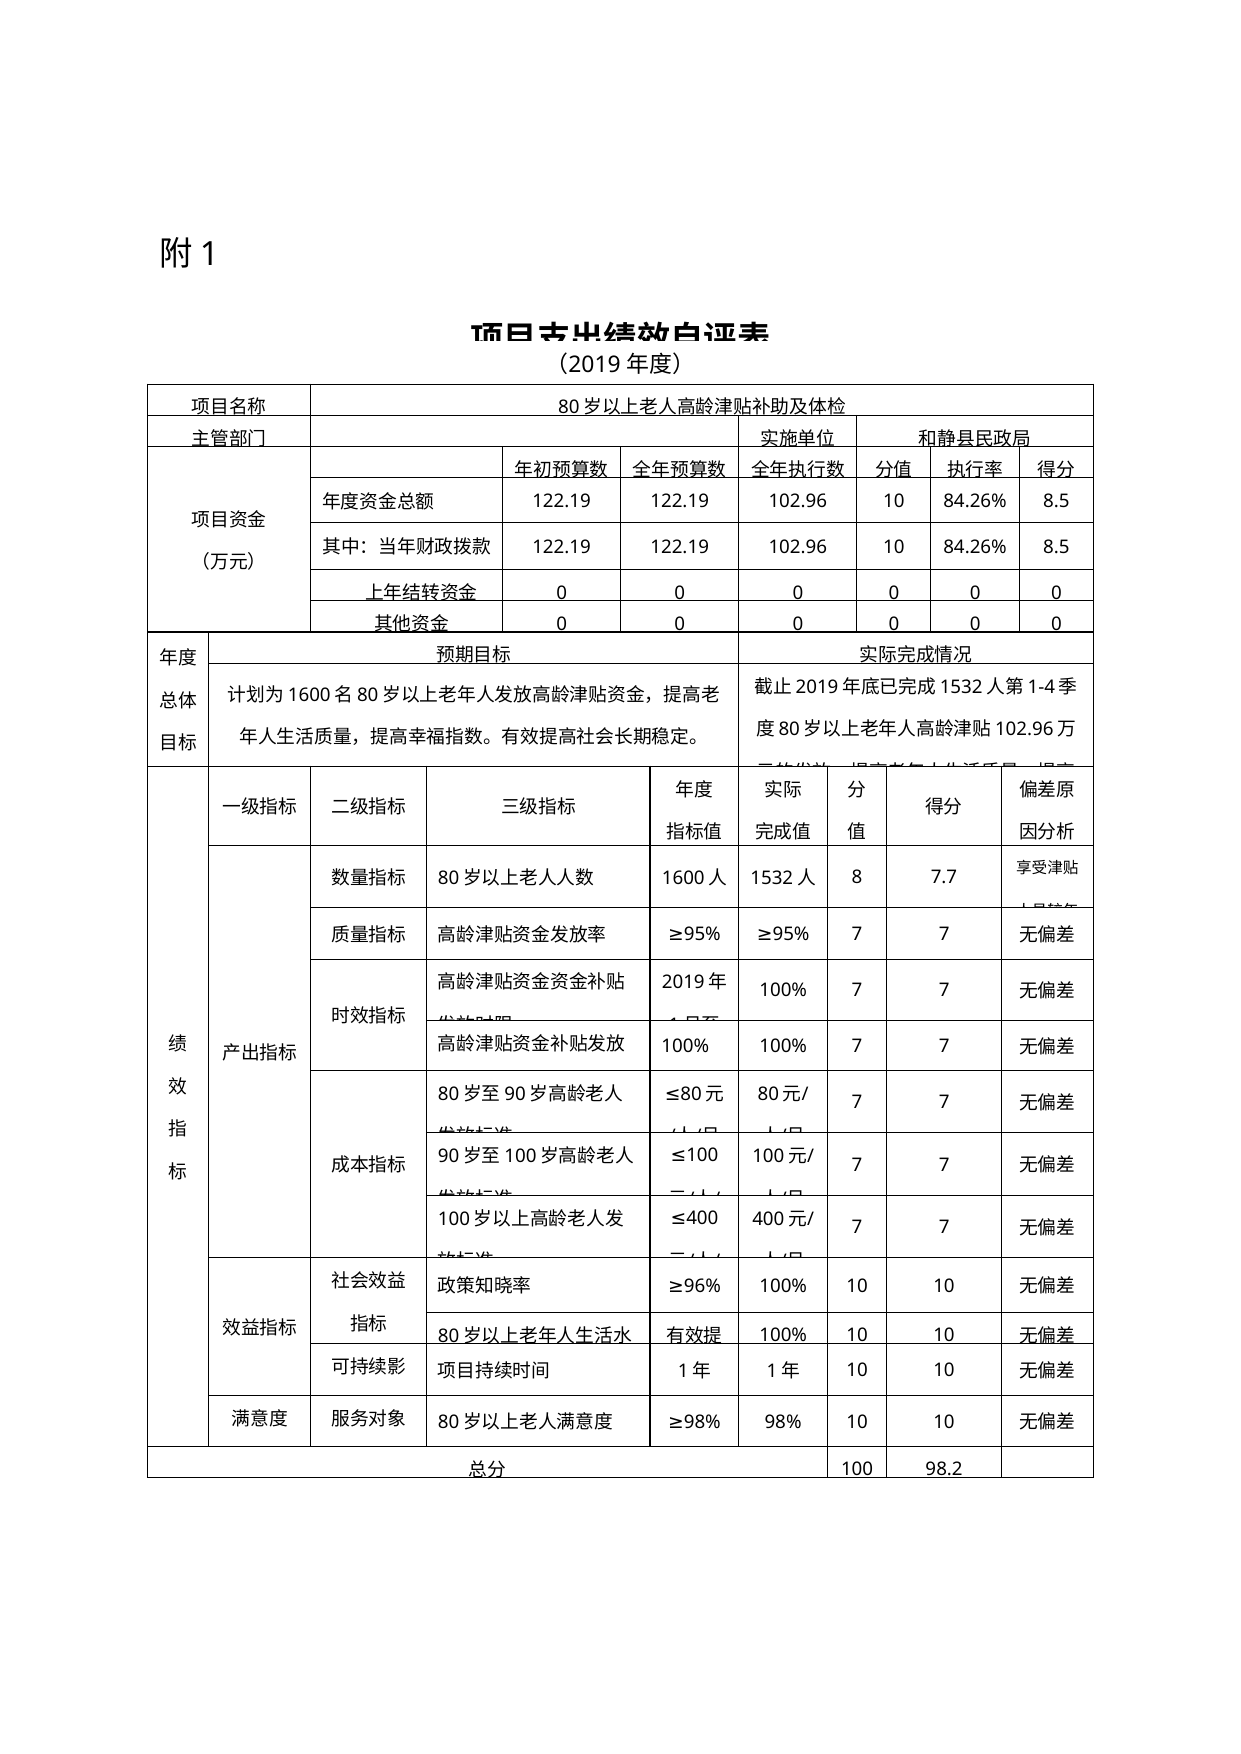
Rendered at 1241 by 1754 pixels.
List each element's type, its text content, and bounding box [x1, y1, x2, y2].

table_cell 100% [651, 1021, 738, 1069]
table_cell 7 [887, 1196, 1001, 1257]
text 附1 [159, 209, 1081, 294]
table_cell [739, 601, 856, 631]
table_cell 10 [887, 1313, 1001, 1343]
table_cell 其他资金 [311, 601, 502, 631]
table_header 项目支出绩效自评表 [147, 294, 1093, 341]
table_cell [739, 570, 856, 600]
table_cell [503, 601, 620, 631]
table_cell [931, 601, 1019, 631]
table_cell 10 [828, 1344, 886, 1394]
table_cell 7 [828, 1071, 886, 1132]
table_cell 10 [887, 1258, 1001, 1312]
table_cell 10 [828, 1258, 886, 1312]
table_cell ≥98% [651, 1396, 738, 1446]
table_cell 100% [739, 1258, 827, 1312]
table_cell 高龄津贴资金补贴发放及时率 [427, 1021, 649, 1069]
table_cell 100% [739, 1313, 827, 1343]
table_cell 7 [828, 1133, 886, 1194]
table_cell 总分 [148, 1447, 827, 1477]
table_cell 数量指标 [311, 846, 426, 907]
table_cell [1020, 570, 1093, 600]
table_cell 三级指标 [427, 767, 649, 844]
table_cell 无偏差 [1002, 1396, 1093, 1446]
table_cell 80岁至90岁高龄老人发放标准 [427, 1071, 649, 1132]
table_cell 分值 [828, 767, 886, 844]
table_cell 社会效益 指标 [311, 1258, 426, 1343]
table_cell 100 [828, 1447, 886, 1477]
table_cell 时效指标 [311, 960, 426, 1069]
table_cell 执行率 [931, 447, 1019, 477]
table_cell [931, 570, 1019, 600]
table_cell 截止2019年底已完成1532人第1-4季度80岁以上老年人高龄津贴102.96万元的发放。提高老年人生活质量，提高幸福指数，有效提高社会长期稳定。 [739, 664, 1093, 766]
table_cell 无偏差 [1002, 1258, 1093, 1312]
table_cell 无偏差 [1002, 1344, 1093, 1394]
table_cell 100元/人/月 [739, 1133, 827, 1194]
table_cell 7 [828, 1021, 886, 1069]
table_cell ≥96% [651, 1258, 738, 1312]
table_cell 1年 [651, 1344, 738, 1394]
table_cell 无偏差 [1002, 960, 1093, 1019]
table_cell 全年执行数 [739, 447, 856, 477]
table_cell 80岁以上老人高龄津贴补助及体检 [311, 385, 1093, 415]
table_cell 122.19 [503, 523, 620, 569]
table_cell 无偏差 [1002, 1133, 1093, 1194]
table_cell 7 [828, 908, 886, 958]
table_cell 其中：当年财政拨款 [311, 523, 502, 569]
table_cell 7 [887, 1021, 1001, 1069]
table_cell 实际完成情况 [739, 633, 1093, 663]
table_cell （2019 年度） [147, 341, 1093, 383]
table_cell [857, 601, 930, 631]
table_cell 80岁以上老年人生活水平 [427, 1313, 649, 1343]
table_cell 1532人 [739, 846, 827, 907]
table_cell 10 [887, 1396, 1001, 1446]
table_cell 80岁以上老人人数 [427, 846, 649, 907]
table_cell 二级指标 [311, 767, 426, 844]
table_cell 高龄津贴资金发放率 [427, 908, 649, 958]
table_cell 分值 [857, 447, 930, 477]
table_cell 10 [857, 523, 930, 569]
table_cell 90岁至100岁高龄老人发放标准 [427, 1133, 649, 1194]
table_cell 7 [887, 1071, 1001, 1132]
table_cell 8 [828, 846, 886, 907]
table_cell 10 [828, 1313, 886, 1343]
table_cell 无偏差 [1002, 1196, 1093, 1257]
table_cell 7 [887, 908, 1001, 958]
table_cell 2019年1月至12月 [651, 960, 738, 1019]
table_cell 80岁以上老人满意度 [427, 1396, 649, 1446]
table_cell 项目持续时间 [427, 1344, 649, 1394]
table_cell 产出指标 [209, 846, 310, 1257]
table_cell 效益指标 [209, 1258, 310, 1394]
table_cell 满意度 指标 [209, 1396, 310, 1446]
table_cell 可持续影响指标 [311, 1344, 426, 1394]
table_cell 7 [887, 960, 1001, 1019]
table_cell ≥95% [651, 908, 738, 958]
table_cell 年初预算数 [503, 447, 620, 477]
table_cell 绩 效 指 标 [148, 767, 208, 1446]
table_cell 高龄津贴资金资金补贴发放时限 [427, 960, 649, 1019]
table_cell 100岁以上高龄老人发放标准 [427, 1196, 649, 1257]
table_cell 无偏差 [1002, 1071, 1093, 1132]
table_cell [311, 447, 502, 477]
table_cell 成本指标 [311, 1071, 426, 1257]
table_cell 98.2 [887, 1447, 1001, 1477]
table_cell 实施单位 [739, 416, 856, 446]
table_cell 主管部门 [148, 416, 310, 446]
table_cell 项目资金 （万元） [148, 447, 310, 631]
table_cell [503, 570, 620, 600]
table_cell 8.5 [1020, 478, 1093, 522]
table_cell 质量指标 [311, 908, 426, 958]
table_cell ≤80元/人/月 [651, 1071, 738, 1132]
table_cell 无偏差 [1002, 1021, 1093, 1069]
table_cell 8.5 [1020, 523, 1093, 569]
table_cell ≤400元/人/月 [651, 1196, 738, 1257]
table_cell 全年预算数 [621, 447, 738, 477]
table_cell [621, 601, 738, 631]
table_cell ≥95% [739, 908, 827, 958]
table_cell 100% [739, 960, 827, 1019]
table_cell 预期目标 [209, 633, 738, 663]
table_cell 无偏差 [1002, 1313, 1093, 1343]
table_cell 7.7 [887, 846, 1001, 907]
table_cell 年度 指标值 [651, 767, 738, 844]
table_cell [311, 416, 738, 446]
table_cell 400元/人/月 [739, 1196, 827, 1257]
table_cell 政策知晓率 [427, 1258, 649, 1312]
table_cell 80元/人/月 [739, 1071, 827, 1132]
table_cell 102.96 [739, 478, 856, 522]
table_cell 偏差原因分析及改进措施 [1002, 767, 1093, 844]
table_cell 122.19 [621, 523, 738, 569]
table_cell 84.26% [931, 478, 1019, 522]
table_cell 84.26% [931, 523, 1019, 569]
table_cell 10 [857, 478, 930, 522]
table_cell 1600人 [651, 846, 738, 907]
table_cell 无偏差 [1002, 908, 1093, 958]
table_cell 7 [828, 1196, 886, 1257]
table_cell 实际 完成值 [739, 767, 827, 844]
table_cell ≤100元/人/月 [651, 1133, 738, 1194]
table_cell [1002, 1447, 1093, 1477]
table_cell 100% [739, 1021, 827, 1069]
table_cell 年度资金总额 [311, 478, 502, 522]
table_cell 122.19 [503, 478, 620, 522]
table_cell [621, 570, 738, 600]
table_cell 和静县民政局 [857, 416, 1093, 446]
table_cell 1年 [739, 1344, 827, 1394]
table_cell 7 [828, 960, 886, 1019]
table_cell 102.96 [739, 523, 856, 569]
table_cell [857, 570, 930, 600]
table_cell 10 [887, 1344, 1001, 1394]
table_cell 7 [887, 1133, 1001, 1194]
table_cell 得分 [887, 767, 1001, 844]
table_cell 年度总体目标 [148, 633, 208, 766]
table_cell 项目名称 [148, 385, 310, 415]
table_cell 有效提高 [651, 1313, 738, 1343]
table_cell 得分 [1020, 447, 1093, 477]
table_cell 一级指标 [209, 767, 310, 844]
table_cell 计划为1600名80岁以上老年人发放高龄津贴资金，提高老年人生活质量，提高幸福指数。有效提高社会长期稳定。 [209, 664, 738, 766]
table_cell 上年结转资金 [311, 570, 502, 600]
table_cell [1020, 601, 1093, 631]
table_cell 服务对象满意度指标 [311, 1396, 426, 1446]
table_cell 10 [828, 1396, 886, 1446]
table_cell 98% [739, 1396, 827, 1446]
table_cell 122.19 [621, 478, 738, 522]
table_cell 享受津贴人员较年初预算减少 [1002, 846, 1093, 907]
